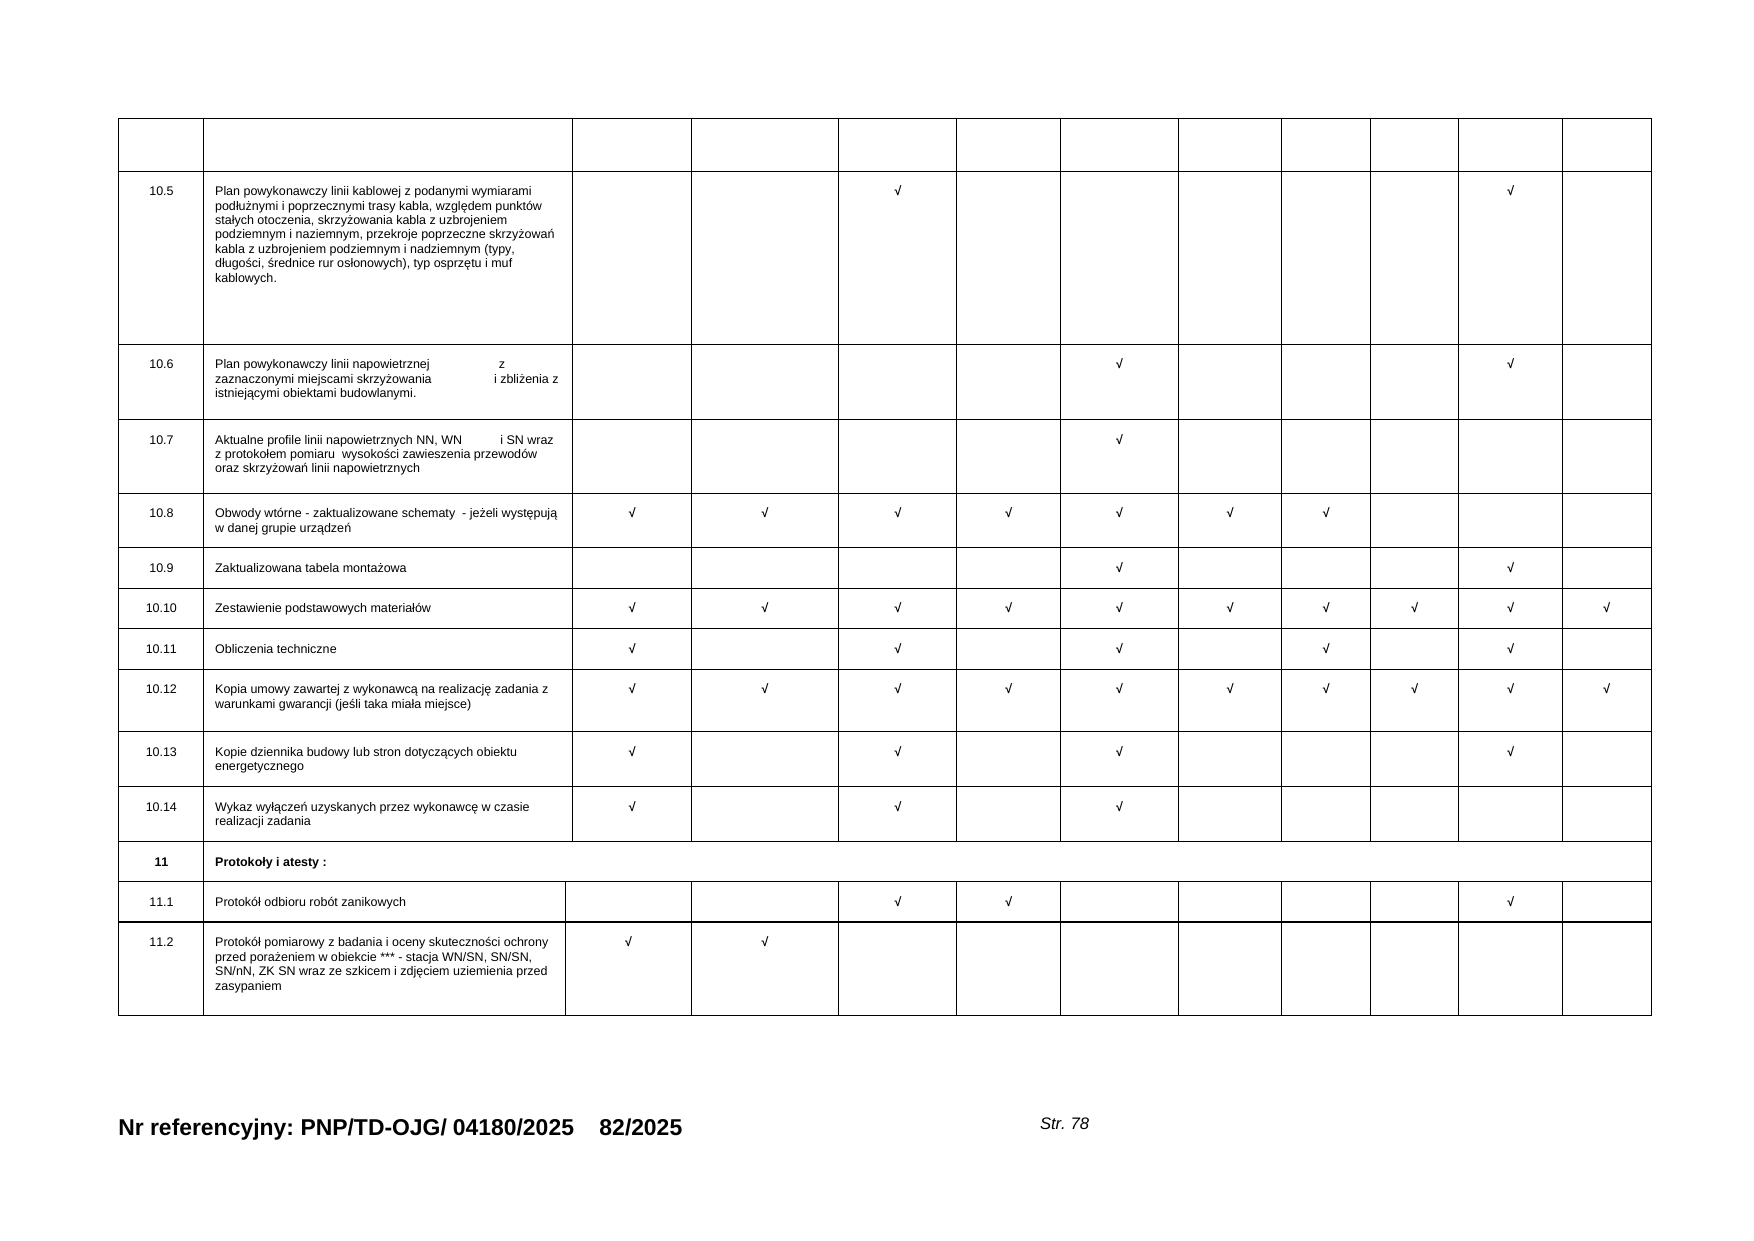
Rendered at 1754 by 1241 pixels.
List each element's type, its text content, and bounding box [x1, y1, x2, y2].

table_cell √ [1371, 589, 1458, 628]
table_cell Kopia umowy zawartej z wykonawcą na realizację zadania z warunkami gwarancji (jeśli taka miała miejsce) [204, 670, 572, 731]
table_cell 10.6 [119, 345, 203, 419]
table_cell [1061, 882, 1178, 921]
table_cell √ [566, 923, 691, 1015]
table_cell √ [1061, 548, 1178, 588]
table_cell [1282, 923, 1370, 1015]
table_cell [692, 548, 838, 588]
table_cell √ [1563, 670, 1651, 731]
table_cell 10.8 [119, 494, 203, 547]
table_cell [692, 420, 838, 492]
table_cell [1371, 172, 1458, 344]
table_cell [1179, 882, 1281, 921]
table_cell √ [1459, 119, 1562, 171]
table_cell [957, 787, 1060, 841]
table_cell [1371, 732, 1458, 786]
table_cell [1371, 629, 1458, 668]
table_cell 10.14 [119, 787, 203, 841]
table_cell [957, 420, 1060, 492]
table_cell √ [573, 494, 691, 547]
table_cell Plan powykonawczy linii kablowej z podanymi wymiarami podłużnymi i poprzecznymi trasy kabla, względem punktów stałych otoczenia, skrzyżowania kabla z uzbrojeniem podziemnym i naziemnym, przekroje poprzeczne skrzyżowań kabla z uzbrojeniem podziemnym i nadziemnym (typy, długości, średnice rur osłonowych), typ osprzętu i muf kablowych. [204, 172, 572, 344]
table_cell [1179, 172, 1281, 344]
table_cell √ [839, 494, 956, 547]
table_cell √ [1179, 670, 1281, 731]
table_cell [1563, 345, 1651, 419]
table_cell √ [1061, 629, 1178, 668]
table_cell √ [1061, 420, 1178, 492]
table_cell [1282, 732, 1370, 786]
table_cell [957, 172, 1060, 344]
table_cell √ [839, 670, 956, 731]
table_cell √ [1459, 589, 1562, 628]
table_cell 10.13 [119, 732, 203, 786]
table_cell √ [1459, 172, 1562, 344]
table_cell √ [692, 670, 838, 731]
table_cell [1459, 923, 1562, 1015]
table_cell 10.12 [119, 670, 203, 731]
table_cell 11.2 [119, 923, 203, 1015]
table_cell [1371, 787, 1458, 841]
table_cell √ [839, 589, 956, 628]
table_cell [1563, 494, 1651, 547]
table_cell √ [573, 629, 691, 668]
table_cell [957, 732, 1060, 786]
table_cell √ [573, 589, 691, 628]
table_cell 10.9 [119, 548, 203, 588]
table_cell √ [1459, 345, 1562, 419]
table_cell Protokół odbioru robót zanikowych [204, 882, 565, 921]
table_cell √ [1061, 787, 1178, 841]
table_cell [1563, 172, 1651, 344]
table_cell 10.7 [119, 420, 203, 492]
table_cell [692, 787, 838, 841]
table_cell [1282, 882, 1370, 921]
table_cell √ [573, 787, 691, 841]
table_cell [1282, 420, 1370, 492]
table_cell [1371, 494, 1458, 547]
table_cell √ [1282, 670, 1370, 731]
table_cell [1371, 420, 1458, 492]
table_cell [692, 732, 838, 786]
table_cell Wykaz wyłączeń uzyskanych przez wykonawcę w czasie realizacji zadania [204, 787, 572, 841]
table_cell √ [1061, 494, 1178, 547]
table_cell [957, 345, 1060, 419]
table_cell √ [957, 589, 1060, 628]
table_cell √ [1563, 119, 1651, 171]
table_cell [1179, 629, 1281, 668]
table_cell √ [573, 670, 691, 731]
table_cell √ [1282, 119, 1370, 171]
table_cell √ [957, 670, 1060, 731]
table_cell [1282, 172, 1370, 344]
table_cell √ [957, 494, 1060, 547]
table_cell [839, 345, 956, 419]
table_cell [1179, 420, 1281, 492]
table_cell Obwody wtórne - zaktualizowane schematy - jeżeli występują w danej grupie urządzeń [204, 494, 572, 547]
table_cell √ [957, 882, 1060, 921]
table_cell √ [839, 787, 956, 841]
table_cell [1563, 629, 1651, 668]
table_cell 10.11 [119, 629, 203, 668]
table_cell √ [839, 882, 956, 921]
table_cell 10.5 [119, 172, 203, 344]
table_cell √ [1061, 589, 1178, 628]
table_cell [1282, 345, 1370, 419]
table_cell 11.1 [119, 882, 203, 921]
table_cell [1061, 923, 1178, 1015]
table_cell [1371, 923, 1458, 1015]
table_cell √ [839, 119, 956, 171]
table_cell √ [692, 119, 838, 171]
table_cell [839, 923, 956, 1015]
table_cell Aktualne profile linii napowietrznych NN, WN i SN wraz z protokołem pomiaru wysokości zawieszenia przewodów oraz skrzyżowań linii napowietrznych [204, 420, 572, 492]
table_cell [1179, 923, 1281, 1015]
table_cell [692, 345, 838, 419]
table_cell √ [692, 589, 838, 628]
table_cell [573, 345, 691, 419]
table_cell [573, 172, 691, 344]
table_cell [839, 548, 956, 588]
table_cell √ [1282, 494, 1370, 547]
table_cell 10.4 [119, 119, 203, 171]
table_cell Protokół pomiarowy z badania i oceny skuteczności ochrony przed porażeniem w obiekcie *** - stacja WN/SN, SN/SN, SN/nN, ZK SN wraz ze szkicem i zdjęciem uziemienia przed zasypaniem [204, 923, 565, 1015]
table_cell 11 [119, 842, 203, 881]
table_cell [692, 882, 838, 921]
table_cell [1371, 119, 1458, 171]
table_cell √ [1179, 119, 1281, 171]
table_cell [1282, 787, 1370, 841]
table_cell [1371, 345, 1458, 419]
table_cell √ [1282, 629, 1370, 668]
table_cell [1179, 548, 1281, 588]
table_cell [573, 420, 691, 492]
table_cell Protokoły i atesty : [204, 842, 1651, 881]
table_cell [1563, 548, 1651, 588]
table_cell Zaktualizowana tabela montażowa [204, 548, 572, 588]
table_cell [566, 882, 691, 921]
table_cell √ [839, 629, 956, 668]
table_cell √ [957, 119, 1060, 171]
table_cell √ [1459, 882, 1562, 921]
table_cell √ [1179, 589, 1281, 628]
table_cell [204, 119, 572, 171]
table_cell [957, 923, 1060, 1015]
table_cell [957, 548, 1060, 588]
table_cell 10.10 [119, 589, 203, 628]
table_cell [839, 420, 956, 492]
table_cell [1563, 732, 1651, 786]
table_cell Plan powykonawczy linii napowietrznej z zaznaczonymi miejscami skrzyżowania i zbliżenia z istniejącymi obiektami budowlanymi. [204, 345, 572, 419]
table_cell [692, 172, 838, 344]
table_cell [573, 548, 691, 588]
table_cell [1563, 787, 1651, 841]
table_cell [1282, 548, 1370, 588]
table_cell [692, 629, 838, 668]
table_cell √ [1061, 732, 1178, 786]
table_cell [1563, 420, 1651, 492]
table_cell √ [1282, 589, 1370, 628]
table_cell √ [1563, 589, 1651, 628]
table_cell √ [692, 494, 838, 547]
table_cell √ [839, 172, 956, 344]
table_cell √ [1459, 629, 1562, 668]
table_cell √ [1459, 732, 1562, 786]
table_cell √ [692, 923, 838, 1015]
table_cell √ [1371, 670, 1458, 731]
table_cell √ [839, 732, 956, 786]
table_cell Zestawienie podstawowych materiałów [204, 589, 572, 628]
table_cell [1563, 882, 1651, 921]
table_cell [1459, 787, 1562, 841]
table_cell [1563, 923, 1651, 1015]
table_cell √ [1061, 119, 1178, 171]
table_cell Obliczenia techniczne [204, 629, 572, 668]
table_cell [1459, 494, 1562, 547]
table_cell √ [1061, 345, 1178, 419]
table_cell [1459, 420, 1562, 492]
table_cell [1179, 787, 1281, 841]
table_cell √ [1061, 670, 1178, 731]
table_cell [1371, 548, 1458, 588]
table_cell Kopie dziennika budowy lub stron dotyczących obiektu energetycznego [204, 732, 572, 786]
table_cell [1061, 172, 1178, 344]
table_cell [1371, 882, 1458, 921]
table_cell √ [1459, 670, 1562, 731]
table_cell √ [573, 119, 691, 171]
table_cell √ [573, 732, 691, 786]
table_cell [957, 629, 1060, 668]
table_cell [1179, 345, 1281, 419]
table_cell [1179, 732, 1281, 786]
table_cell √ [1459, 548, 1562, 588]
table_cell √ [1179, 494, 1281, 547]
